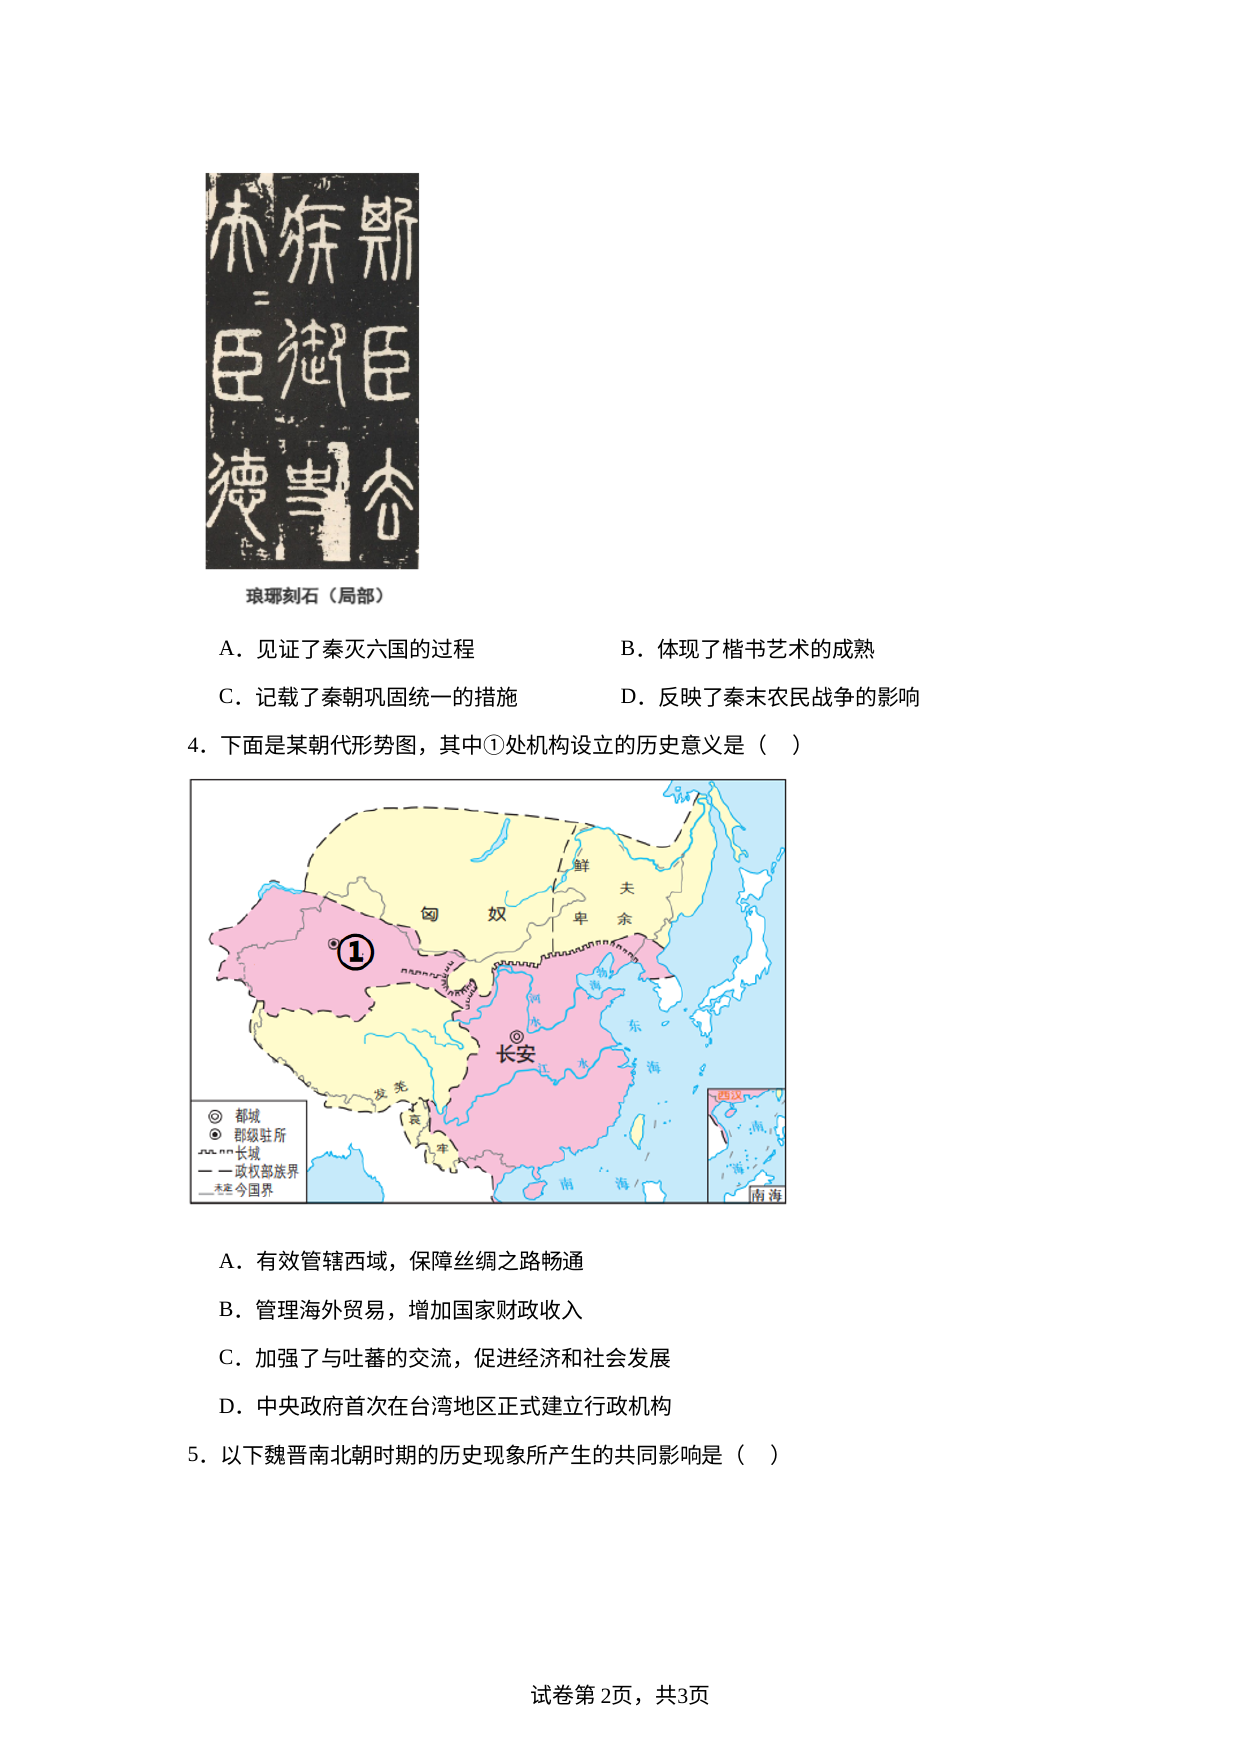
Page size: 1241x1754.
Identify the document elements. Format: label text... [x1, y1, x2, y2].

text D．中央政府首次在台湾地区正式建立行政机构 [219, 1389, 1053, 1421]
picture [187, 776, 788, 1208]
text 5．以下魏晋南北朝时期的历史现象所产生的共同影响是（ ） [187, 1437, 1053, 1470]
text C．记载了秦朝巩固统一的措施 D．反映了秦末农民战争的影响 [219, 680, 1053, 712]
text A．见证了秦灭六国的过程 B．体现了楷书艺术的成熟 [219, 631, 1053, 664]
text A．有效管辖西域，保障丝绸之路畅通 [219, 1244, 1053, 1276]
text 4．下面是某朝代形势图，其中①处机构设立的历史意义是（ ） [187, 728, 1053, 761]
picture [200, 165, 426, 609]
text B．管理海外贸易，增加国家财政收入 [219, 1292, 1053, 1325]
text C．加强了与吐蕃的交流，促进经济和社会发展 [219, 1341, 1053, 1373]
